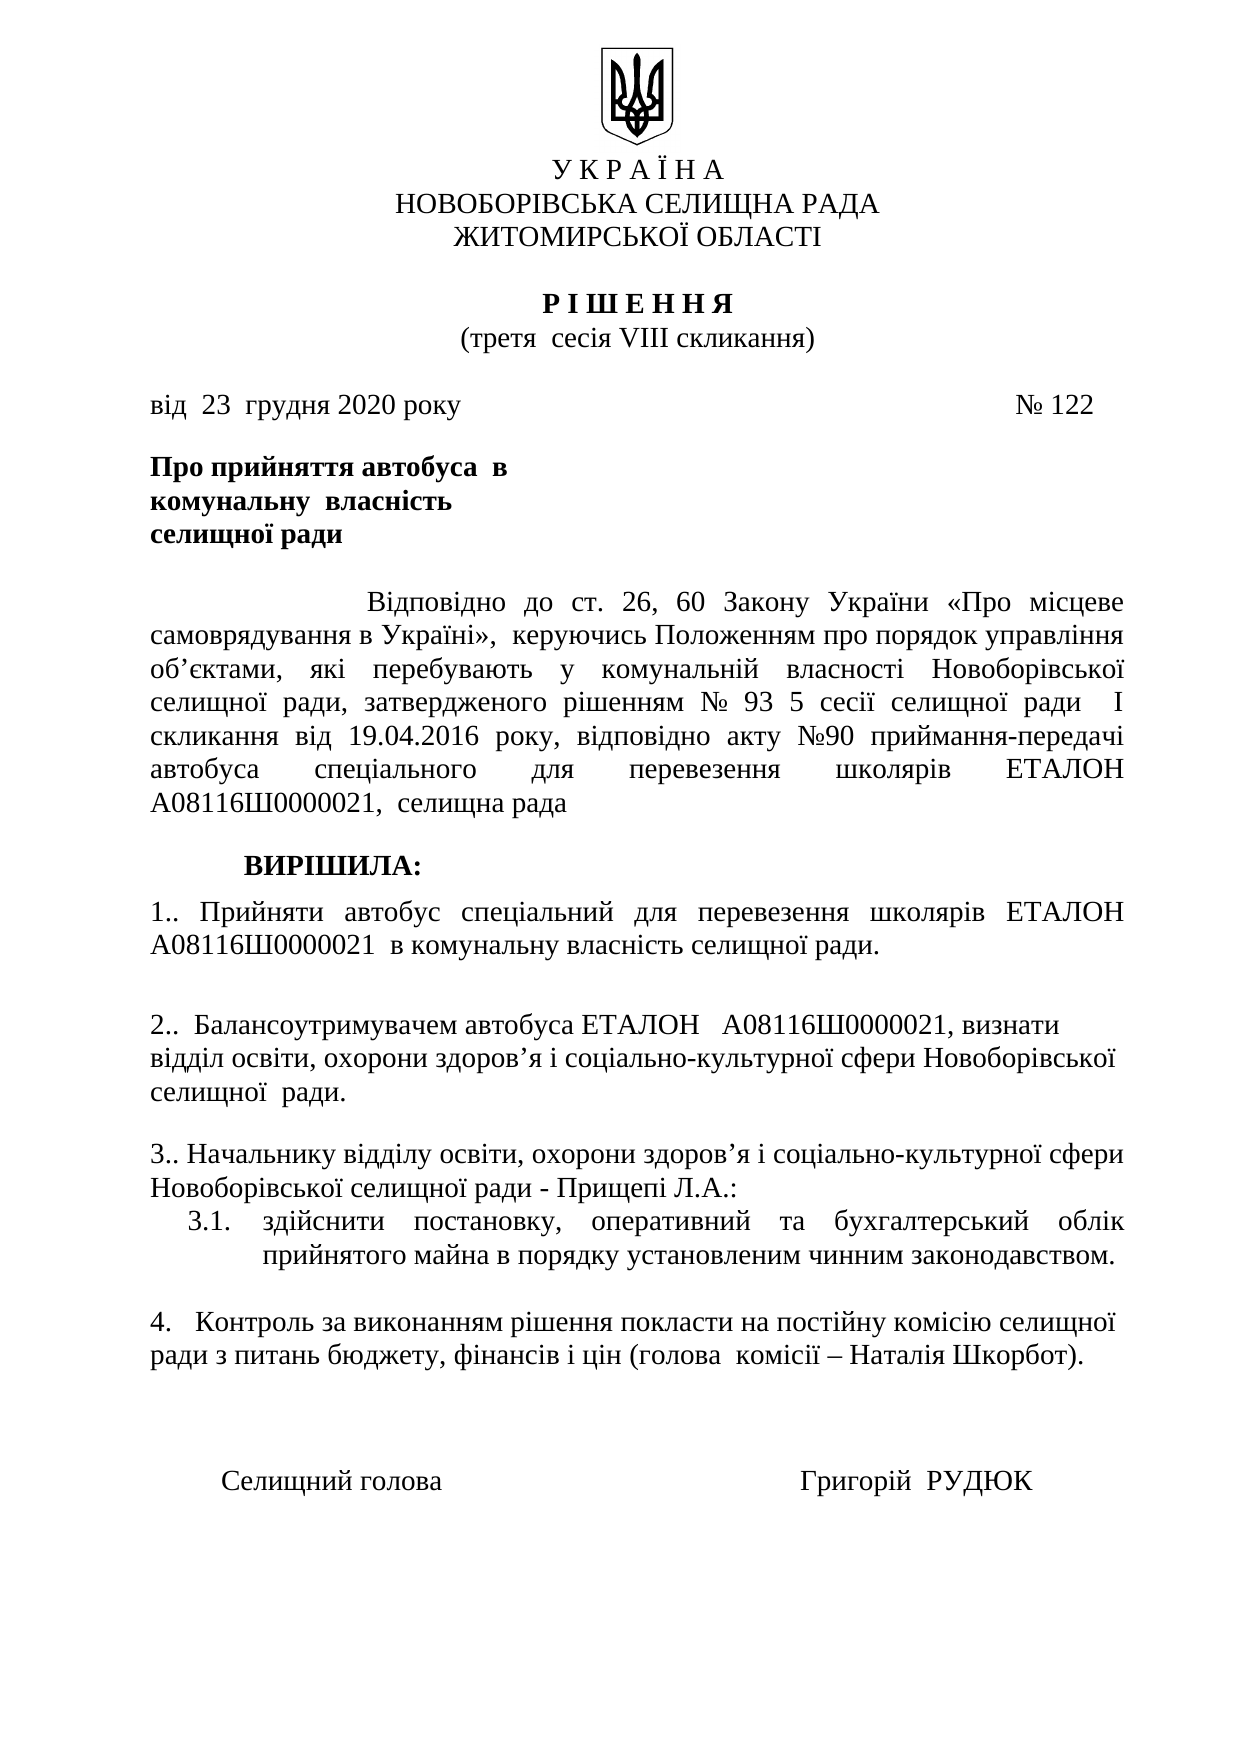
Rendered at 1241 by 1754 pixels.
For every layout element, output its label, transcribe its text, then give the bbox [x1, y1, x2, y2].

text Відповідно до ст. 26, 60 Закону України «Про місцеве самоврядування в Україні», керуючись Положенням про порядок управління об’єктами, які перебувають у комунальній власності Новоборівської селищної ради, затвердженого рішенням № 93 5 сесії селищної ради І скликання від 19.04.2016 року, відповідно акту №90 приймання-передачі автобуса спеціального для перевезення школярів ЕТАЛОН А08116Ш0000021, селищна рада [150, 584, 1125, 818]
text 1.. Прийняти автобус спеціальний для перевезення школярів ЕТАЛОН А08116Ш0000021 в комунальну власність селищної ради. [150, 894, 1126, 961]
text ВИРІШИЛА: [150, 848, 1126, 881]
text селищної ради [150, 517, 1125, 550]
list здійснити постановку, оперативний та бухгалтерський облік прийнятого майна в порядку установленим чинним законодавством. [187, 1203, 1125, 1270]
list Контроль за виконанням рішення покласти на постійну комісію селищної [150, 1304, 1125, 1337]
text ЖИТОМИРСЬКОЇ ОБЛАСТІ [150, 219, 1125, 253]
list 2.. Балансоутримувачем автобуса ЕТАЛОН А08116Ш0000021, визнати відділ освіти, охорони здоров’я і соціально-культурної сфери Новоборівської селищної ради. [150, 1007, 1125, 1107]
text Селищний голова Григорій РУДЮК [150, 1463, 1125, 1497]
text Р І Ш Е Н Н Я [150, 287, 1125, 320]
text комунальну власність [150, 483, 1125, 517]
text від 23 грудня 2020 року № 122 [150, 387, 1125, 421]
picture [594, 44, 681, 153]
text (третя сесія VIIІ скликання) [150, 320, 1125, 354]
list 3.. Начальнику відділу освіти, охорони здоров’я і соціально-культурної сфери Новоборівської селищної ради - Прищепі Л.А.: [150, 1136, 1125, 1203]
text НОВОБОРІВСЬКА СЕЛИЩНА РАДА [150, 186, 1125, 219]
text У К Р А Ї Н А [150, 152, 1125, 186]
text Про прийняття автобуса в [150, 449, 1125, 483]
list ради з питань бюджету, фінансів і цін (голова комісії – Наталія Шкорбот). [150, 1337, 1125, 1371]
